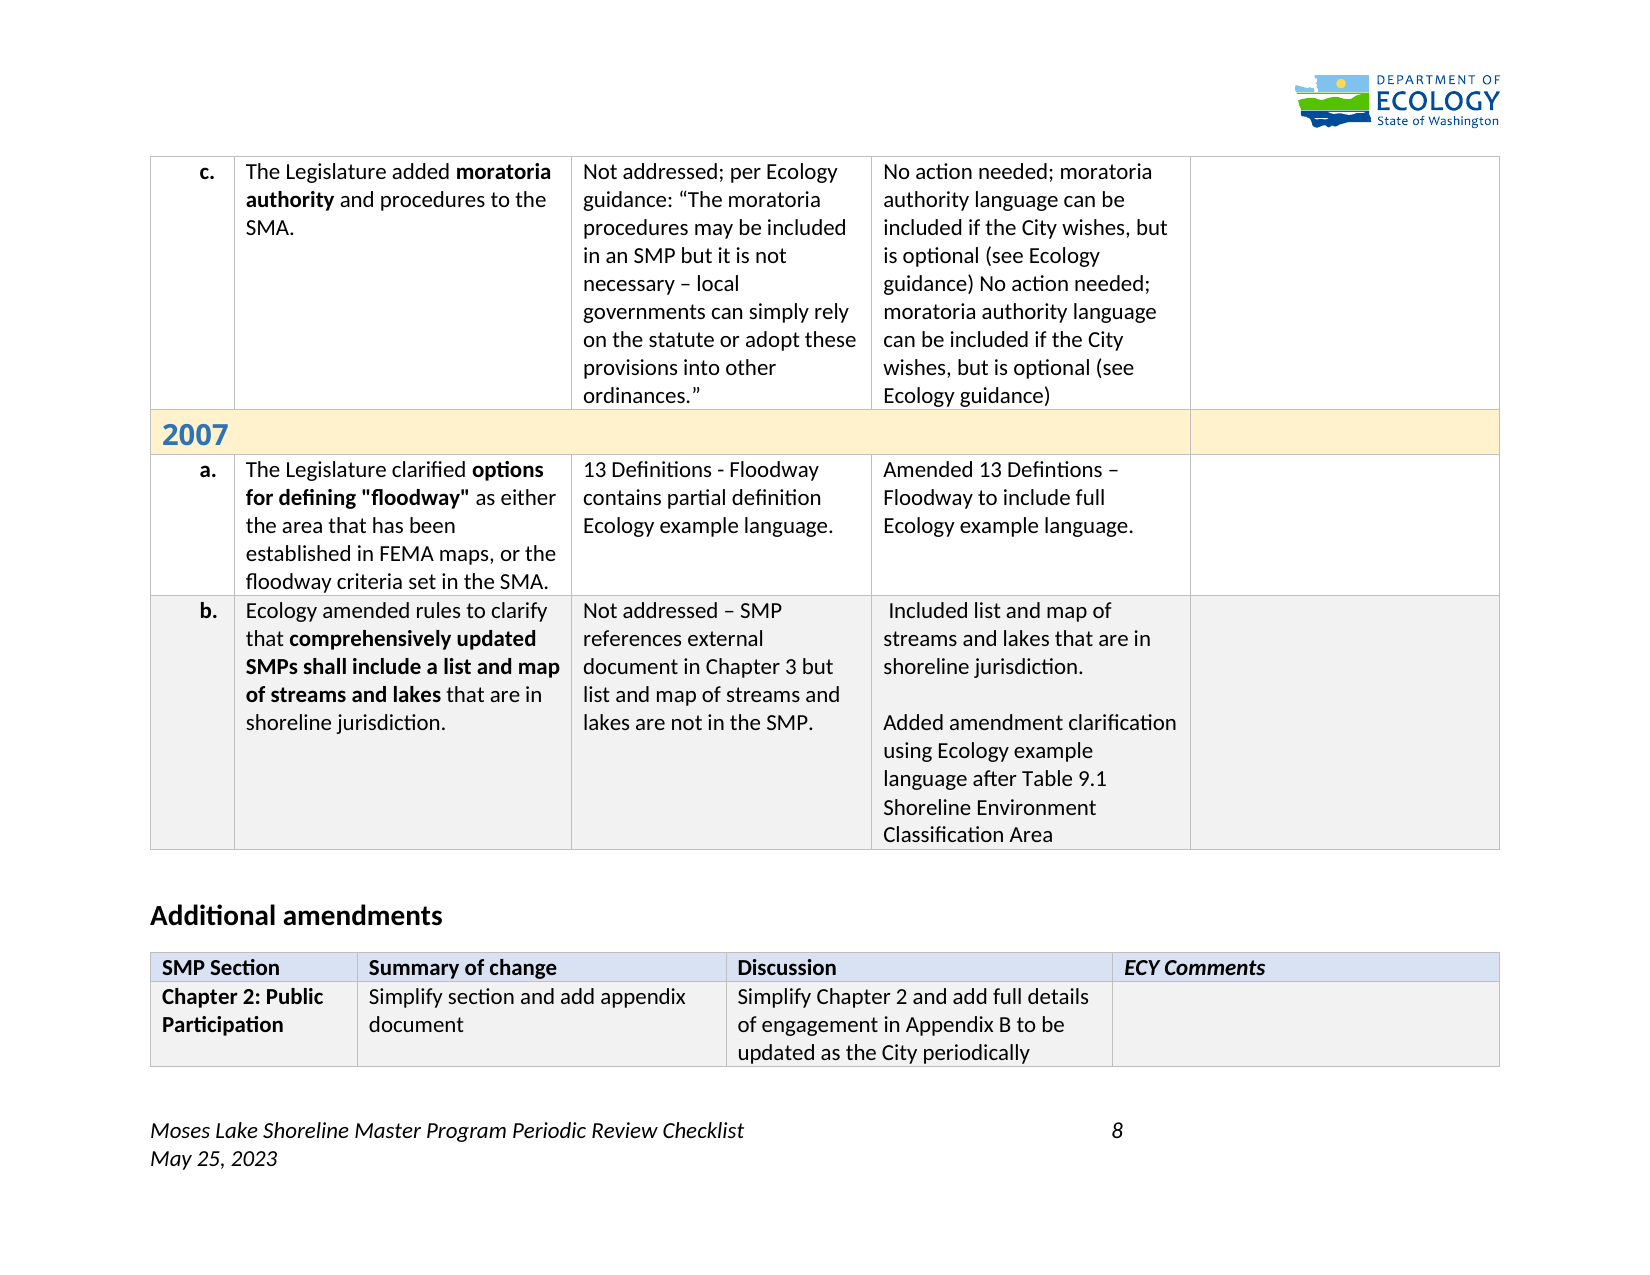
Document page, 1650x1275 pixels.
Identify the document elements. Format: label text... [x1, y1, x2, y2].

table_cell [151, 157, 234, 409]
table_header SMP Section [151, 953, 357, 981]
table_header Summary of change [358, 953, 726, 981]
table_cell [151, 455, 234, 595]
table_cell [1191, 455, 1499, 595]
table_cell [1191, 596, 1499, 849]
table_cell No action needed; moratoria authority language can be included if the City wishes, but is optional (see Ecology guidance) No action needed; moratoria authority language can be included if the City wishes, but is optional (see Ecology guidance) [872, 157, 1190, 409]
table_cell [1191, 410, 1499, 454]
table_cell [1113, 982, 1499, 1066]
table_cell Ecology amended rules to clarify that comprehensively updated SMPs shall include a list and map of streams and lakes that are in shoreline jurisdiction. [235, 596, 571, 849]
table_cell Not addressed – SMP references external document in Chapter 3 but list and map of streams and lakes are not in the SMP. [572, 596, 871, 849]
table_cell The Legislature clarified options for defining "floodway" as either the area that has been established in FEMA maps, or the floodway criteria set in the SMA. [235, 455, 571, 595]
text Additional amendments [150, 897, 1500, 932]
table_cell Included list and map of streams and lakes that are in shoreline jurisdiction. Added amendment clarification using Ecology example language after Table 9.1 Shoreline Environment Classification Area [872, 596, 1190, 849]
table_cell 2007 [151, 410, 1190, 454]
table_cell 13 Definitions - Floodway contains partial definition Ecology example language. [572, 455, 871, 595]
table_cell [151, 596, 234, 849]
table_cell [727, 982, 1112, 1066]
table_cell Chapter 2: Public Participation [151, 982, 357, 1066]
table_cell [358, 982, 726, 1066]
table_header Discussion [727, 953, 1112, 981]
table_cell Not addressed; per Ecology guidance: “The moratoria procedures may be included in an SMP but it is not necessary – local governments can simply rely on the statute or adopt these provisions into other ordinances.” [572, 157, 871, 409]
table_cell [1191, 157, 1499, 409]
table_header ECY Comments [1113, 953, 1499, 981]
table_cell Amended 13 Defintions – Floodway to include full Ecology example language. [872, 455, 1190, 595]
table_cell The Legislature added moratoria authority and procedures to the SMA. [235, 157, 571, 409]
